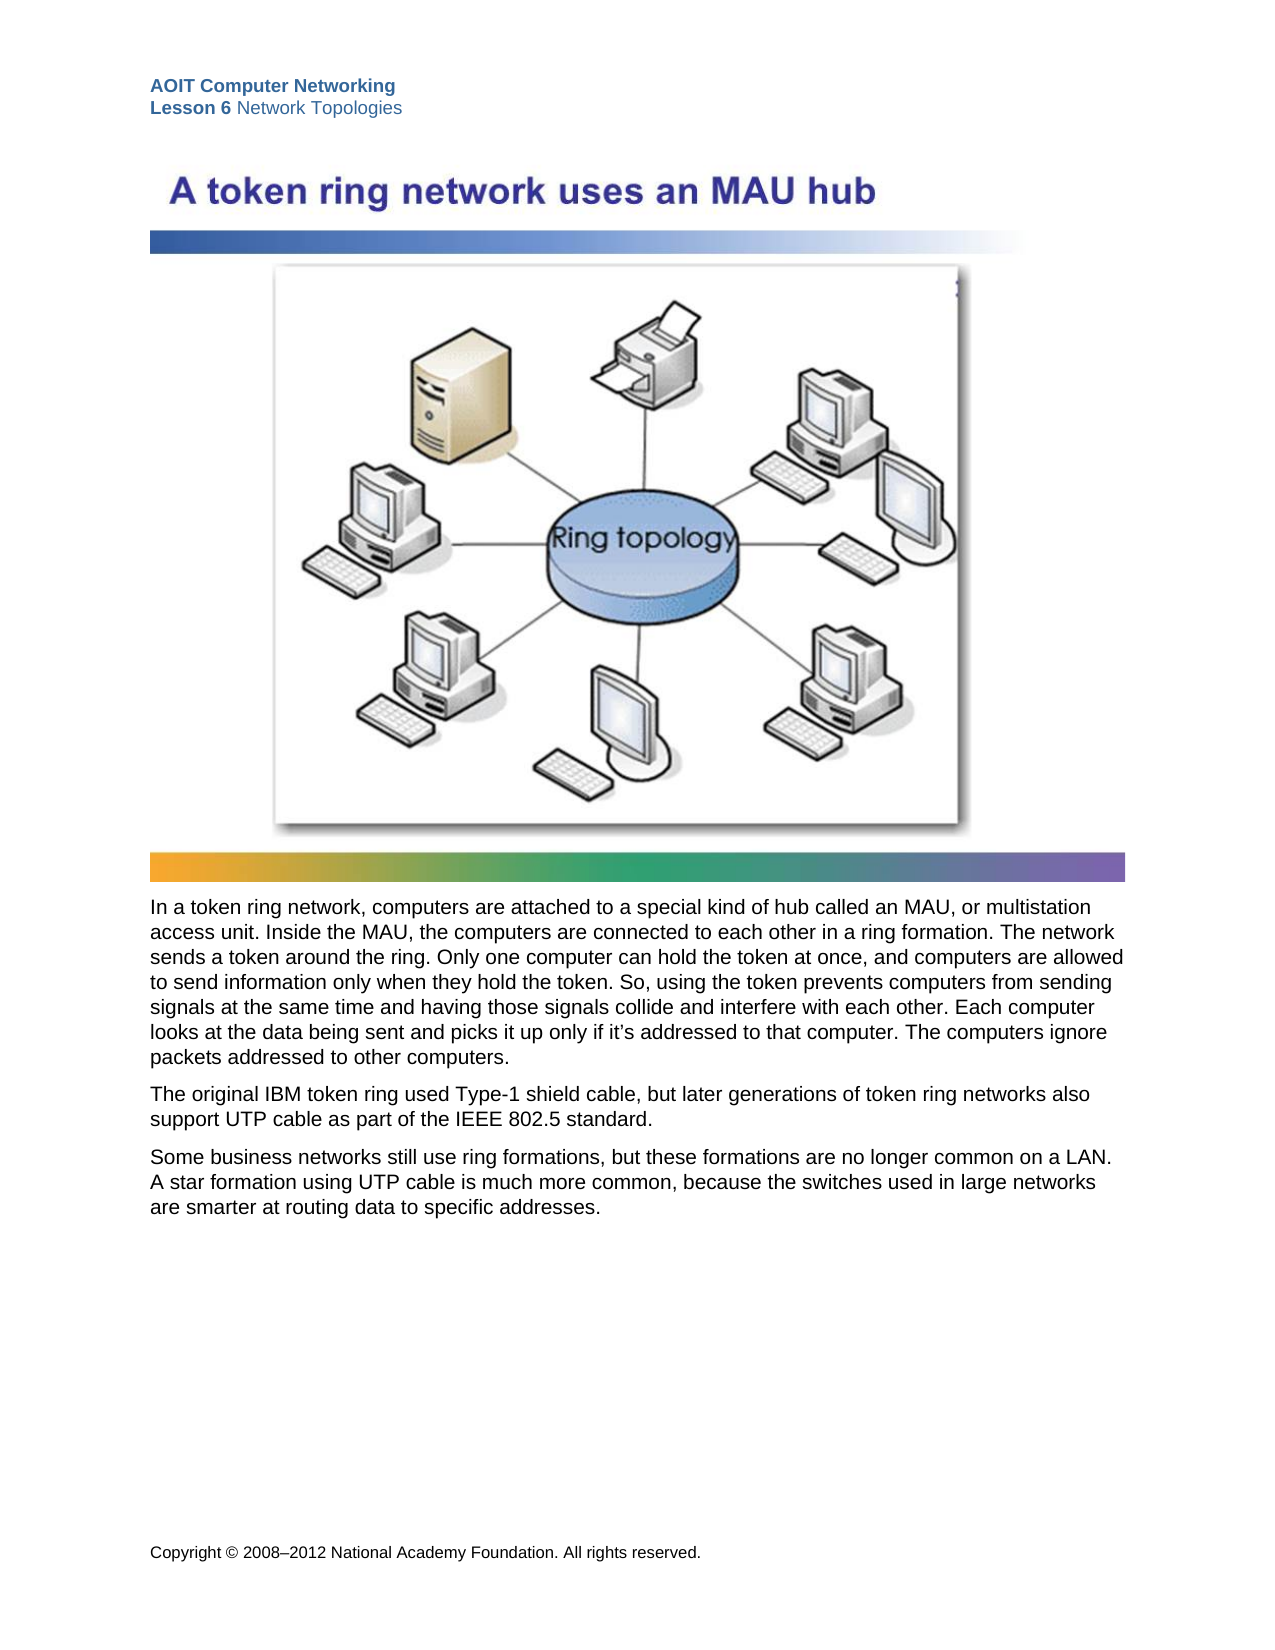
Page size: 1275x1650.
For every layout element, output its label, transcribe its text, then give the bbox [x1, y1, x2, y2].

text In a token ring network, computers are attached to a special kind of hub called an MAU, or multistation access unit. Inside the MAU, the computers are connected to each other in a ring formation. The network sends a token around the ring. Only one computer can hold the token at once, and computers are allowed to send information only when they hold the token. So, using the token prevents computers from sending signals at the same time and having those signals collide and interfere with each other. Each computer looks at the data being sent and picks it up only if it’s addressed to that computer. The computers ignore packets addressed to other computers. [150, 894, 1125, 1069]
picture [150, 150, 1125, 882]
text The original IBM token ring used Type-1 shield cable, but later generations of token ring networks also support UTP cable as part of the IEEE 802.5 standard. [150, 1081, 1125, 1131]
text Some business networks still use ring formations, but these formations are no longer common on a LAN. A star formation using UTP cable is much more common, because the switches used in large networks are smarter at routing data to specific addresses. [150, 1144, 1125, 1219]
